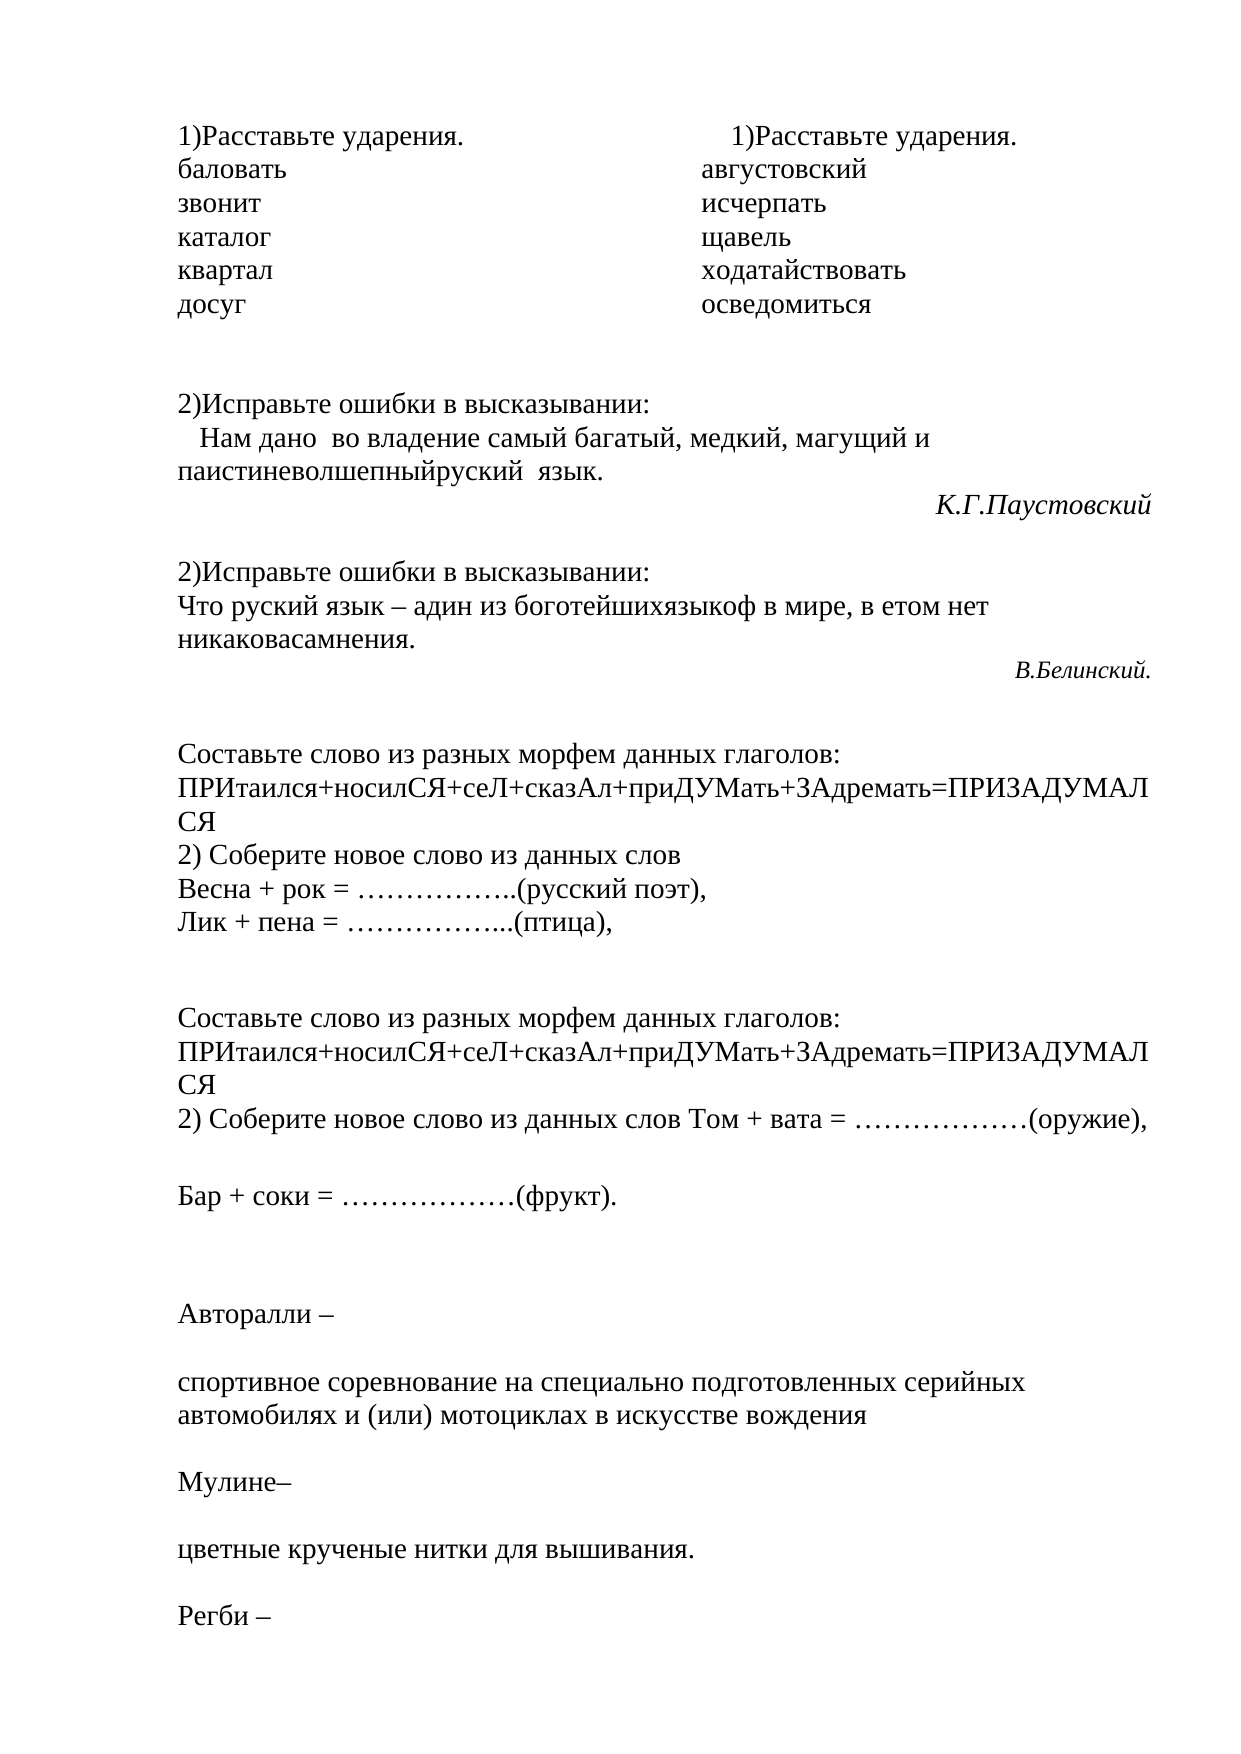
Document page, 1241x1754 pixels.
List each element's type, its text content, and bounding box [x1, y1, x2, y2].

text ходатайствовать [701, 252, 1152, 286]
text Составьте слово из разных морфем данных глаголов: ПРИтаился+носилСЯ+сеЛ+сказАл+приДУМать+ЗАдремать=ПРИЗАДУМАЛСЯ [177, 1000, 1152, 1101]
text Составьте слово из разных морфем данных глаголов: ПРИтаился+носилСЯ+сеЛ+сказАл+приДУМать+ЗАдремать=ПРИЗАДУМАЛСЯ [177, 737, 1152, 837]
text щавель [701, 219, 1152, 252]
text Нам дано во владение самый багатый, медкий, магущий и паистиневолшепныйруский язык. [177, 420, 1152, 487]
text баловать [177, 152, 627, 185]
text звонит [177, 185, 627, 219]
text 2)Исправьте ошибки в высказывании: [177, 554, 1152, 588]
text 2) Соберите новое слово из данных слов [177, 837, 1152, 871]
text В.Белинский. [177, 655, 1152, 683]
text августовский [701, 152, 1152, 185]
text 1)Расставьте ударения. [177, 118, 627, 152]
text Авторалли – [177, 1297, 1152, 1330]
text исчерпать [701, 185, 1152, 219]
text 2)Исправьте ошибки в высказывании: [177, 386, 1152, 420]
text каталог [177, 219, 627, 252]
text Регби – [177, 1598, 1152, 1632]
text Весна + рок = ……………..(русский поэт), Лик + пена = ……………...(птица), [177, 871, 1152, 967]
text цветные крученые нитки для вышивания. [177, 1531, 1152, 1565]
text Что руский язык – адин из боготейшихязыкоф в мире, в етом нет никаковасамнения. [177, 588, 1152, 655]
text досуг [177, 286, 627, 319]
text квартал [177, 252, 627, 286]
text Мулине– [177, 1464, 1152, 1498]
text осведомиться [701, 286, 1152, 319]
text К.Г.Паустовский [177, 487, 1152, 521]
text спортивное соревнование на специально подготовленных серийных автомобилях и (или) мотоциклах в искусстве вождения [177, 1364, 1152, 1431]
text 2) Соберите новое слово из данных слов Том + вата = ………………(оружие), Бар + соки = ………………(фрукт). [177, 1101, 1152, 1211]
text 1)Расставьте ударения. [701, 118, 1152, 152]
